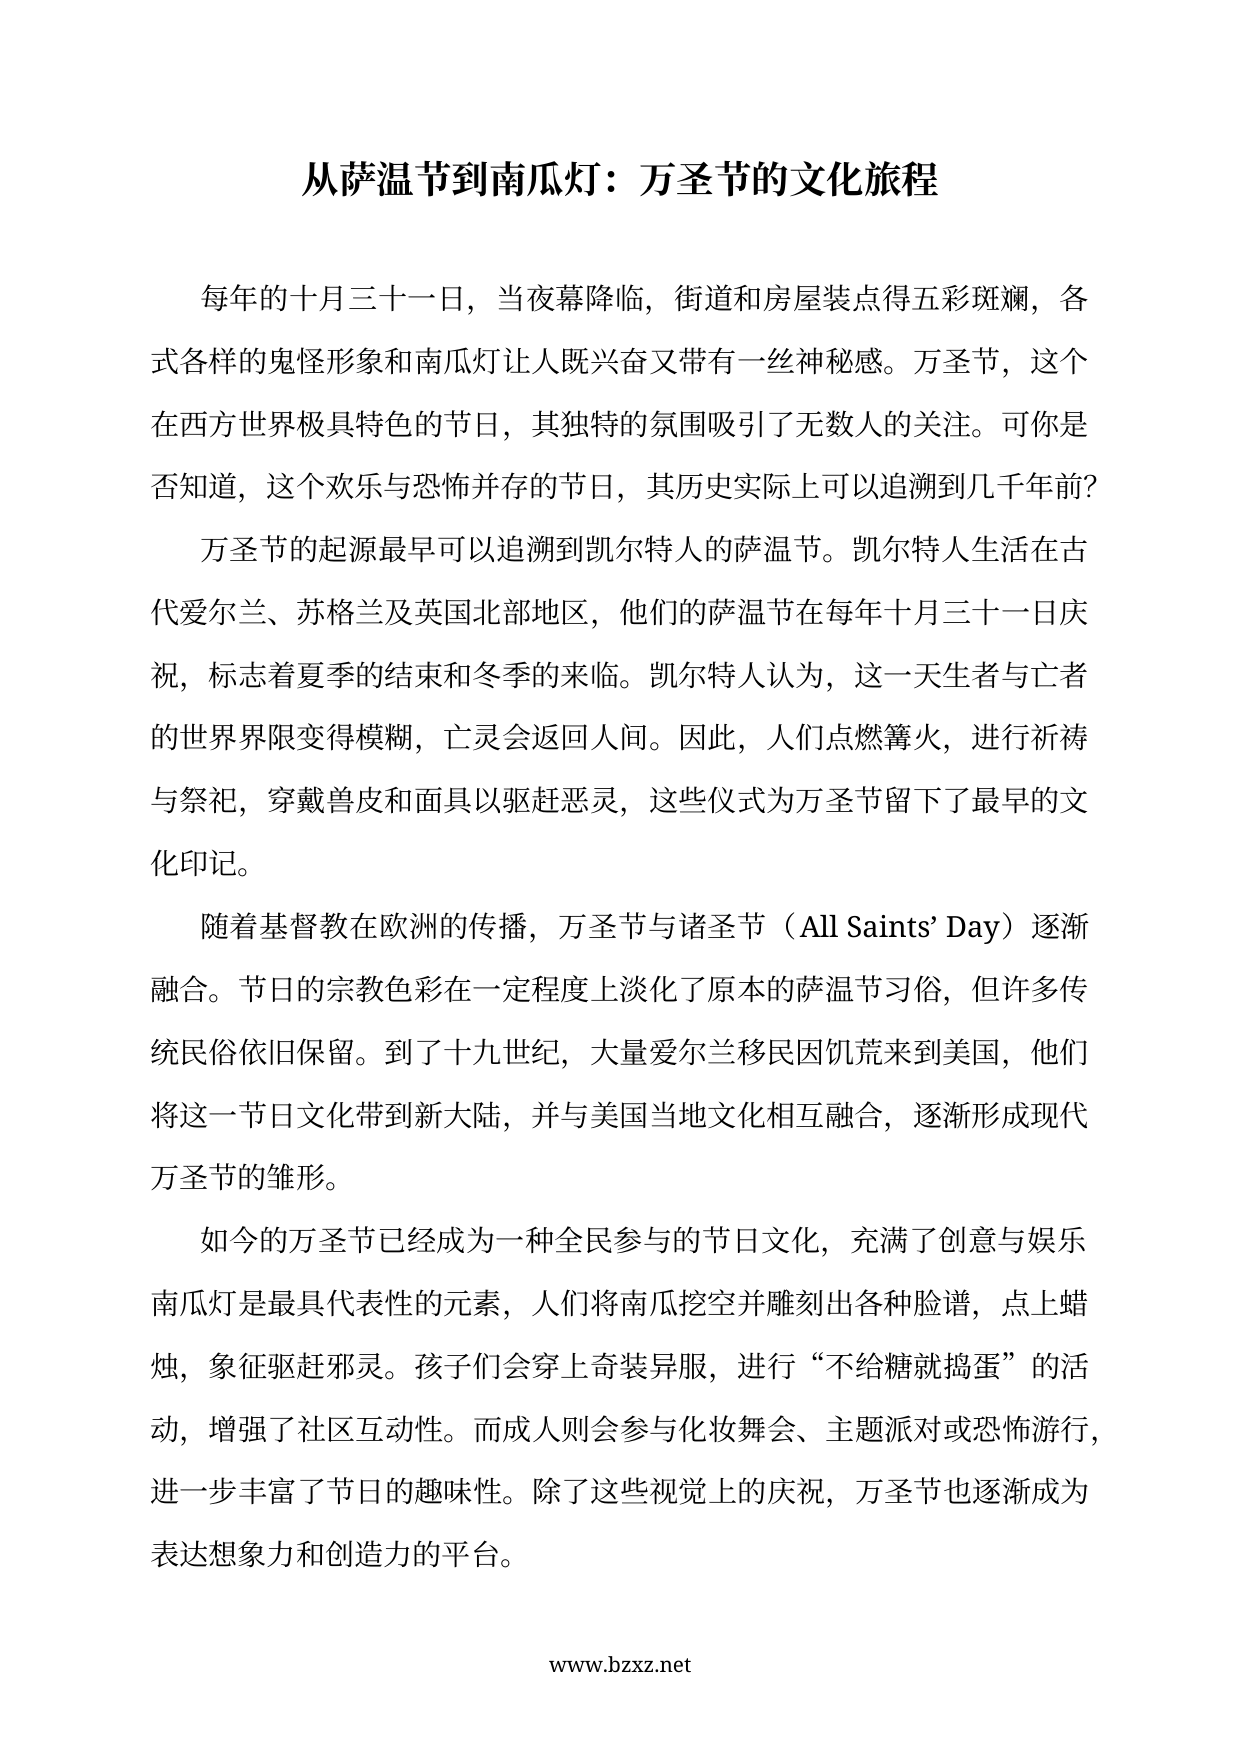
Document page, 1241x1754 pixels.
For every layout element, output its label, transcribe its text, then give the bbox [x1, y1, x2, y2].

text 万圣节的起源最早可以追溯到凯尔特人的萨温节。凯尔特人生活在古代爱尔兰、苏格兰及英国北部地区，他们的萨温节在每年十月三十一日庆祝，标志着夏季的结束和冬季的来临。凯尔特人认为，这一天生者与亡者的世界界限变得模糊，亡灵会返回人间。因此，人们点燃篝火，进行祈祷与祭祀，穿戴兽皮和面具以驱赶恶灵，这些仪式为万圣节留下了最早的文化印记。 [150, 527, 1090, 883]
text 每年的十月三十一日，当夜幕降临，街道和房屋装点得五彩斑斓，各式各样的鬼怪形象和南瓜灯让人既兴奋又带有一丝神秘感。万圣节，这个在西方世界极具特色的节日，其独特的氛围吸引了无数人的关注。可你是否知道，这个欢乐与恐怖并存的节日，其历史实际上可以追溯到几千年前？ [150, 276, 1090, 506]
text 随着基督教在欧洲的传播，万圣节与诸圣节（All Saints’ Day）逐渐融合。节日的宗教色彩在一定程度上淡化了原本的萨温节习俗，但许多传统民俗依旧保留。到了十九世纪，大量爱尔兰移民因饥荒来到美国，他们将这一节日文化带到新大陆，并与美国当地文化相互融合，逐渐形成现代万圣节的雏形。 [150, 904, 1090, 1197]
subtitle 从萨温节到南瓜灯：万圣节的文化旅程 [150, 150, 1090, 204]
text 如今的万圣节已经成为一种全民参与的节日文化，充满了创意与娱乐。南瓜灯是最具代表性的元素，人们将南瓜挖空并雕刻出各种脸谱，点上蜡烛，象征驱赶邪灵。孩子们会穿上奇装异服，进行“不给糖就捣蛋”的活动，增强了社区互动性。而成人则会参与化妆舞会、主题派对或恐怖游行，进一步丰富了节日的趣味性。除了这些视觉上的庆祝，万圣节也逐渐成为表达想象力和创造力的平台。 [150, 1218, 1090, 1574]
